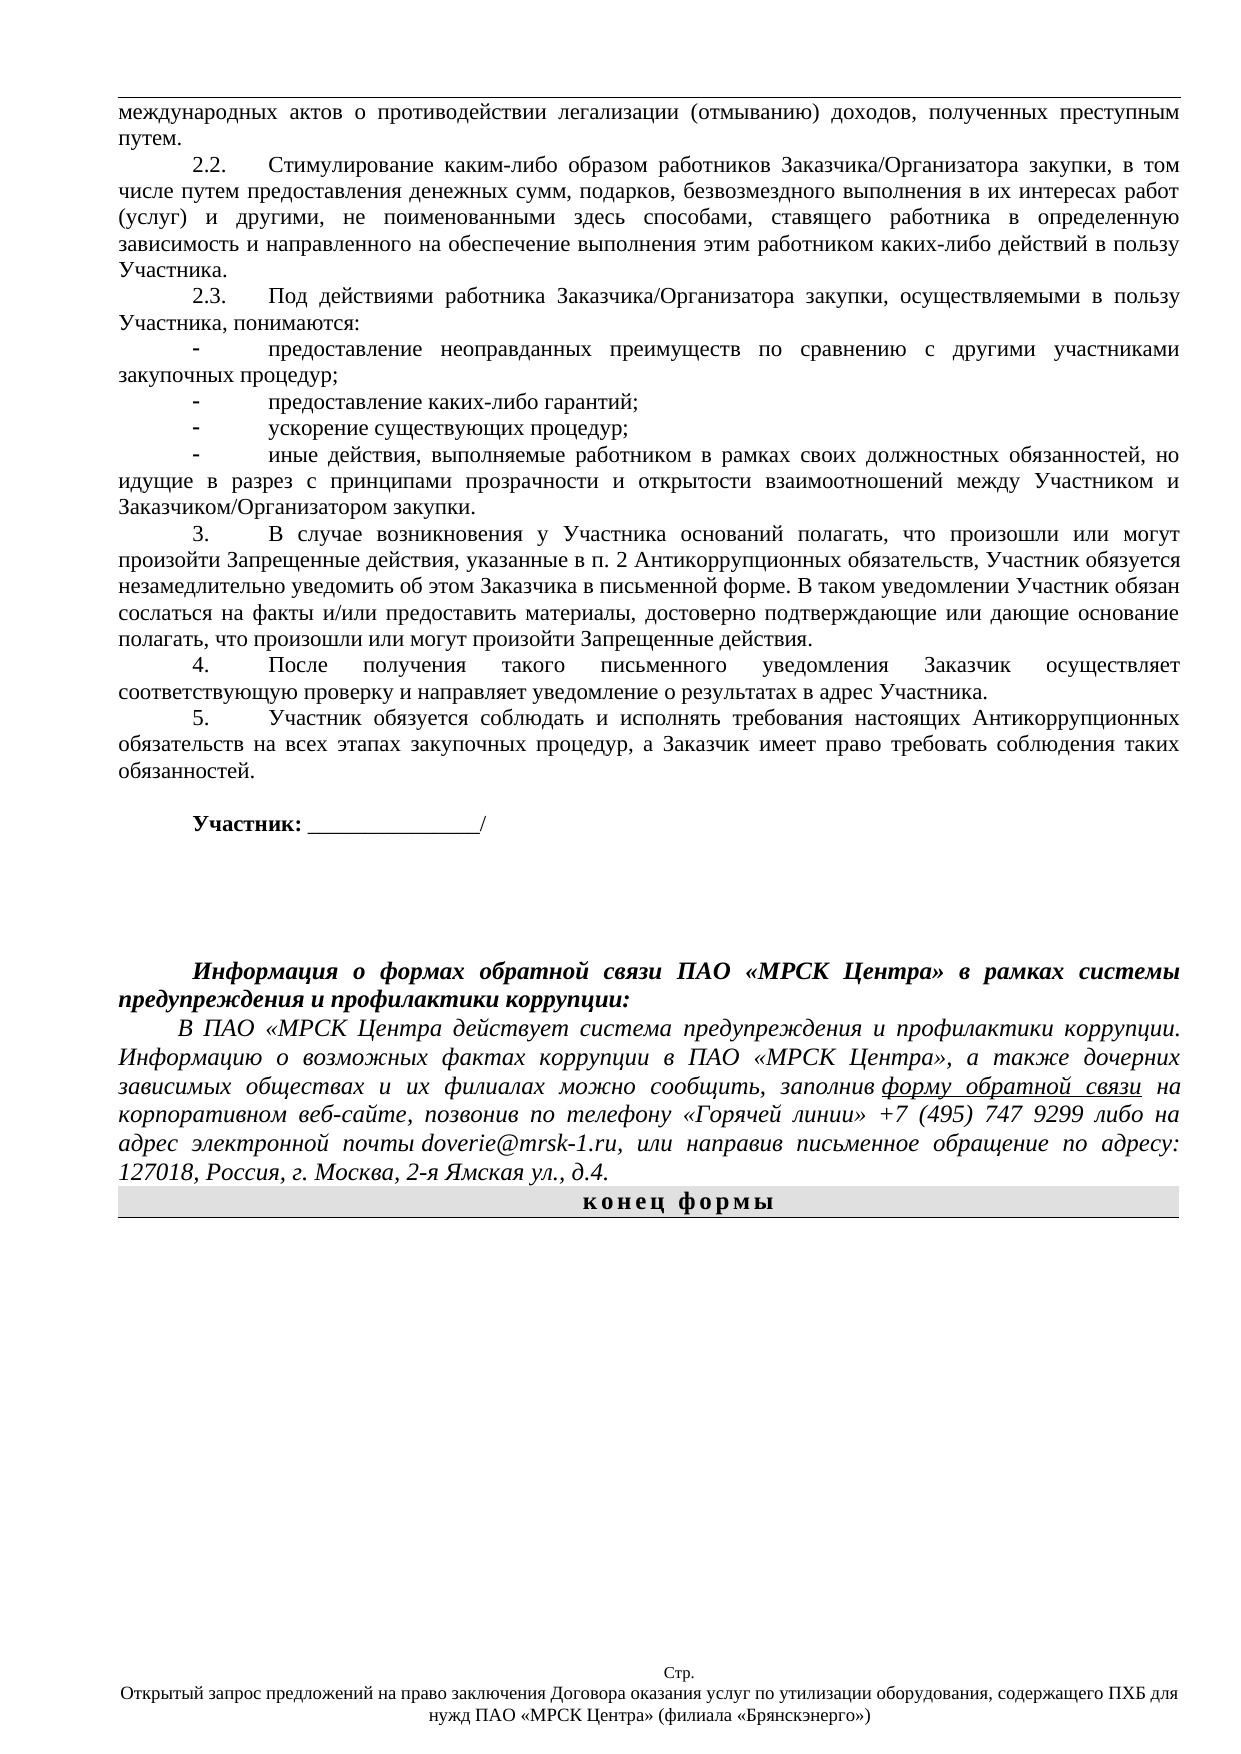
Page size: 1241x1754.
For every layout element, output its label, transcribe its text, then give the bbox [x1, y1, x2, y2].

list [118, 98, 1181, 151]
text В ПАО «МРСК Центра действует система предупреждения и профилактики коррупции. Информацию о возможных фактах коррупции в ПАО «МРСК Центра», а также дочерних зависимых обществах и их филиалах можно сообщить, заполнив форму обратной связи на корпоративном веб-сайте, позвонив по телефону «Горячей линии» +7 (495) 747 9299 либо на адрес электронной почты doverie@mrsk-1.ru, или направив письменное обращение по адресу: 127018, Россия, г. Москва, 2-я Ямская ул., д.4. [118, 1071, 1181, 1128]
list предоставление неоправданных преимуществ по сравнению с другими участниками закупочных процедур; [118, 335, 1181, 388]
list ускорение существующих процедур; [118, 414, 1181, 441]
list В случае возникновения у Участника оснований полагать, что произошли или могут произойти Запрещенные действия, указанные в п. 2 Антикоррупционных обязательств, Участник обязуется незамедлительно уведомить об этом Заказчика в письменной форме. В таком уведомлении Участник обязан сослаться на факты и/или предоставить материалы, достоверно подтверждающие или дающие основание полагать, что произошли или могут произойти Запрещенные действия. [118, 520, 1181, 651]
text Информация о формах обратной связи ПАО «МРСК Центра» в рамках системы предупреждения и профилактики коррупции: [118, 956, 1181, 1013]
list Участник обязуется соблюдать и исполнять требования настоящих Антикоррупционных обязательств на всех этапах закупочных процедур, а Заказчик имеет право требовать соблюдения таких обязанностей. [118, 704, 1181, 783]
text В ПАО «МРСК Центра действует система предупреждения и профилактики коррупции. Информацию о возможных фактах коррупции в ПАО «МРСК Центра», а также дочерних зависимых обществах и их филиалах можно сообщить, заполнив форму обратной связи на корпоративном веб-сайте, позвонив по телефону «Горячей линии» +7 (495) 747 9299 либо на адрес электронной почты doverie@mrsk-1.ru, или направив письменное обращение по адресу: 127018, Россия, г. Москва, 2-я Ямская ул., д.4. [118, 1013, 1181, 1042]
list Cтимулирование каким-либо образом работников Заказчика/Организатора закупки, в том числе путем предоставления денежных сумм, подарков, безвозмездного выполнения в их интересах работ (услуг) и другими, не поименованными здесь способами, ставящего работника в определенную зависимость и направленного на обеспечение выполнения этим работником каких-либо действий в пользу Участника. [118, 151, 1181, 282]
text В ПАО «МРСК Центра действует система предупреждения и профилактики коррупции. Информацию о возможных фактах коррупции в ПАО «МРСК Центра», а также дочерних зависимых обществах и их филиалах можно сообщить, заполнив форму обратной связи на корпоративном веб-сайте, позвонив по телефону «Горячей линии» +7 (495) 747 9299 либо на адрес электронной почты doverie@mrsk-1.ru, или направив письменное обращение по адресу: 127018, Россия, г. Москва, 2-я Ямская ул., д.4. [415, 1128, 1181, 1186]
list Под действиями работника Заказчика/Организатора закупки, осуществляемыми в пользу Участника, понимаются: [118, 282, 1181, 335]
list После получения такого письменного уведомления Заказчик осуществляет соответствующую проверку и направляет уведомление о результатах в адрес Участника. [118, 651, 1181, 704]
list предоставление каких-либо гарантий; [118, 388, 1181, 414]
text конец формы [118, 1186, 1179, 1217]
text Участник: _______________/ [118, 809, 1181, 836]
list иные действия, выполняемые работником в рамках своих должностных обязанностей, но идущие в разрез с принципами прозрачности и открытости взаимоотношений между Участником и Заказчиком/Организатором закупки. [118, 441, 1181, 520]
